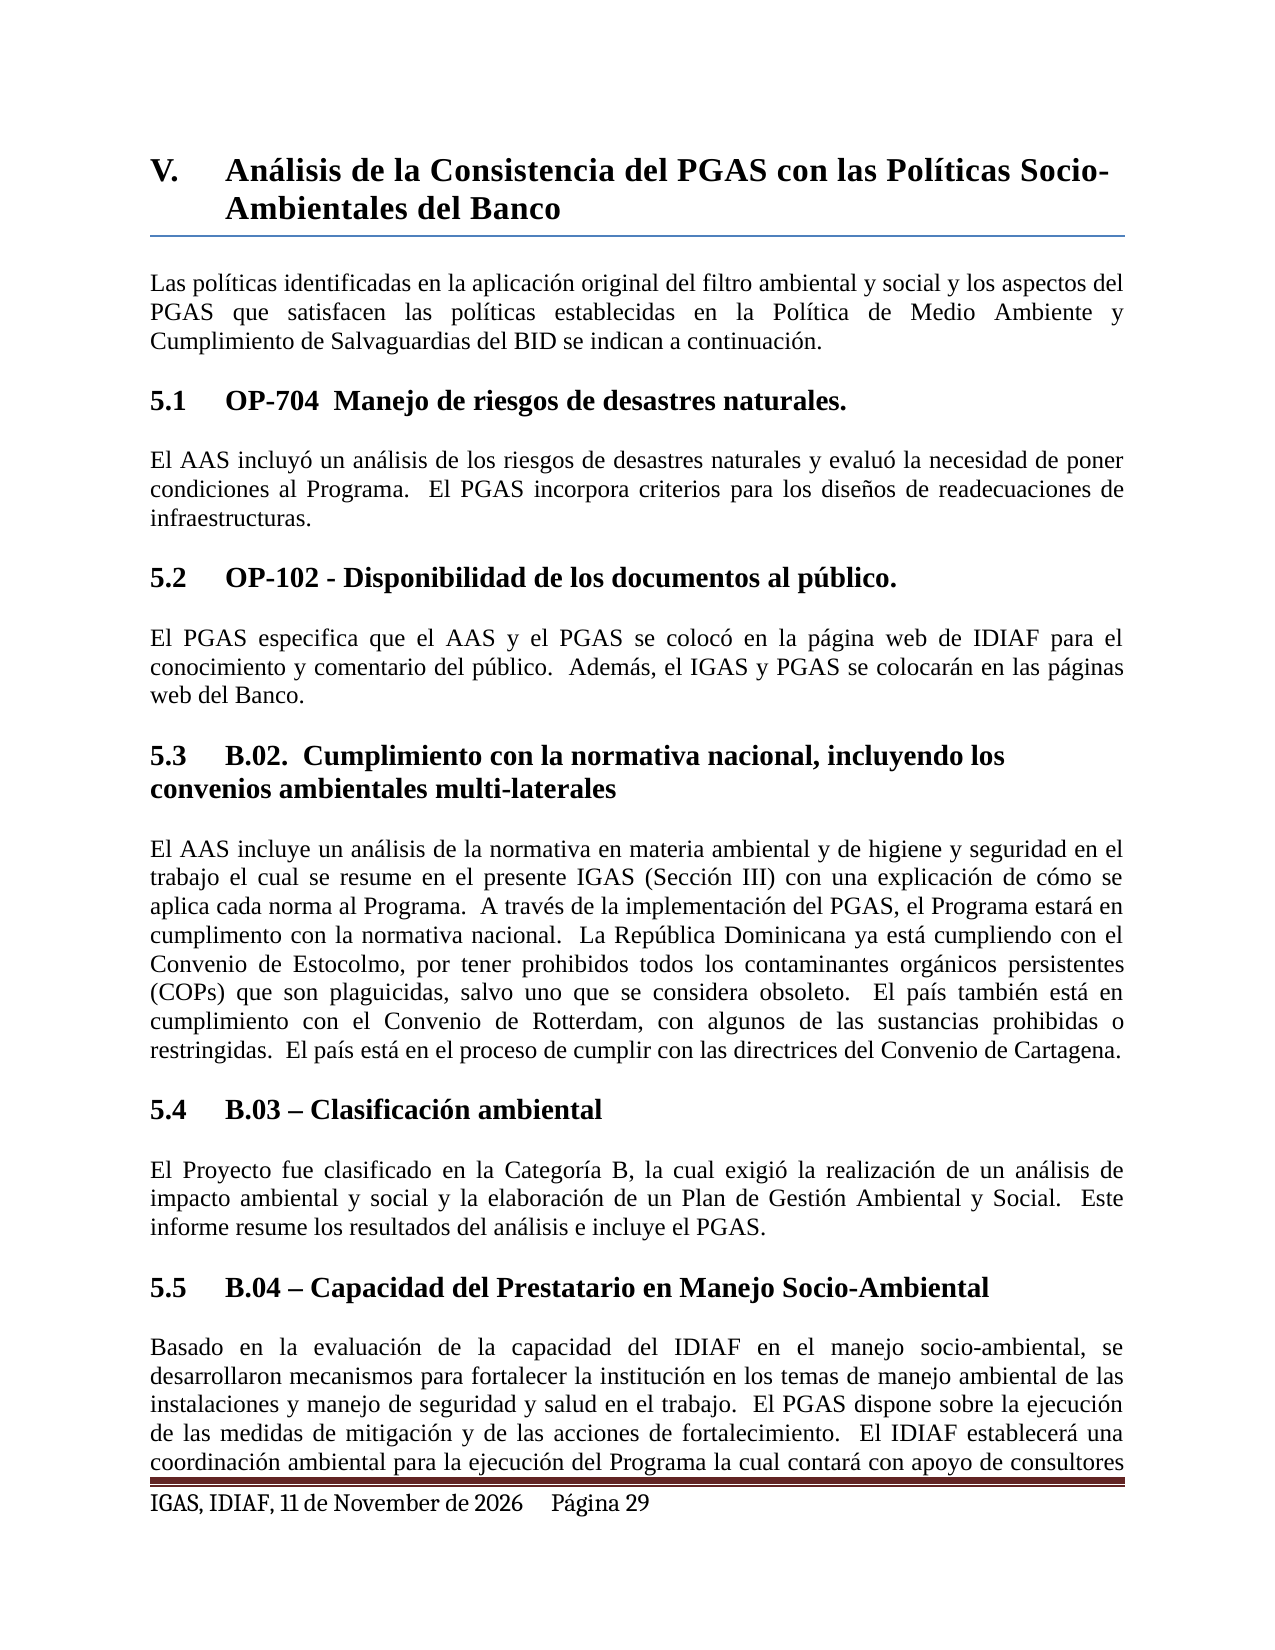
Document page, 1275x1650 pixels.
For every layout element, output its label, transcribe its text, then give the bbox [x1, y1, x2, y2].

text El Proyecto fue clasificado en la Categoría B, la cual exigió la realización de un análisis de impacto ambiental y social y la elaboración de un Plan de Gestión Ambiental y Social. Este informe resume los resultados del análisis e incluye el PGAS. [150, 1155, 1125, 1241]
text El PGAS especifica que el AAS y el PGAS se colocó en la página web de IDIAF para el conocimiento y comentario del público. Además, el IGAS y PGAS se colocarán en las páginas web del Banco. [150, 623, 1125, 709]
text 5.1 OP-704 Manejo de riesgos de desastres naturales. [150, 383, 1125, 417]
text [150, 1332, 1125, 1476]
text 5.2 OP-102 - Disponibilidad de los documentos al público. [150, 561, 1125, 594]
text Las políticas identificadas en la aplicación original del filtro ambiental y social y los aspectos del PGAS que satisfacen las políticas establecidas en la Política de Medio Ambiente y Cumplimiento de Salvaguardias del BID se indican a continuación. [150, 268, 1125, 354]
title V. Análisis de la Consistencia del PGAS con las Políticas Socio-Ambientales del Banco [150, 150, 1125, 235]
text El AAS incluyó un análisis de los riesgos de desastres naturales y evaluó la necesidad de poner condiciones al Programa. El PGAS incorpora criterios para los diseños de readecuaciones de infraestructuras. [150, 446, 1125, 532]
text 5.3 B.02. Cumplimiento con la normativa nacional, incluyendo los convenios ambientales multi-laterales [150, 738, 1125, 805]
text 5.5 B.04 – Capacidad del Prestatario en Manejo Socio-Ambiental [150, 1270, 1125, 1303]
text El AAS incluye un análisis de la normativa en materia ambiental y de higiene y seguridad en el trabajo el cual se resume en el presente IGAS (Sección III) con una explicación de cómo se aplica cada norma al Programa. A través de la implementación del PGAS, el Programa estará en cumplimento con la normativa nacional. La República Dominicana ya está cumpliendo con el Convenio de Estocolmo, por tener prohibidos todos los contaminantes orgánicos persistentes (COPs) que son plaguicidas, salvo uno que se considera obsoleto. El país también está en cumplimiento con el Convenio de Rotterdam, con algunos de las sustancias prohibidas o restringidas. El país está en el proceso de cumplir con las directrices del Convenio de Cartagena. [150, 834, 1125, 1064]
text 5.4 B.03 – Clasificación ambiental [150, 1092, 1125, 1126]
